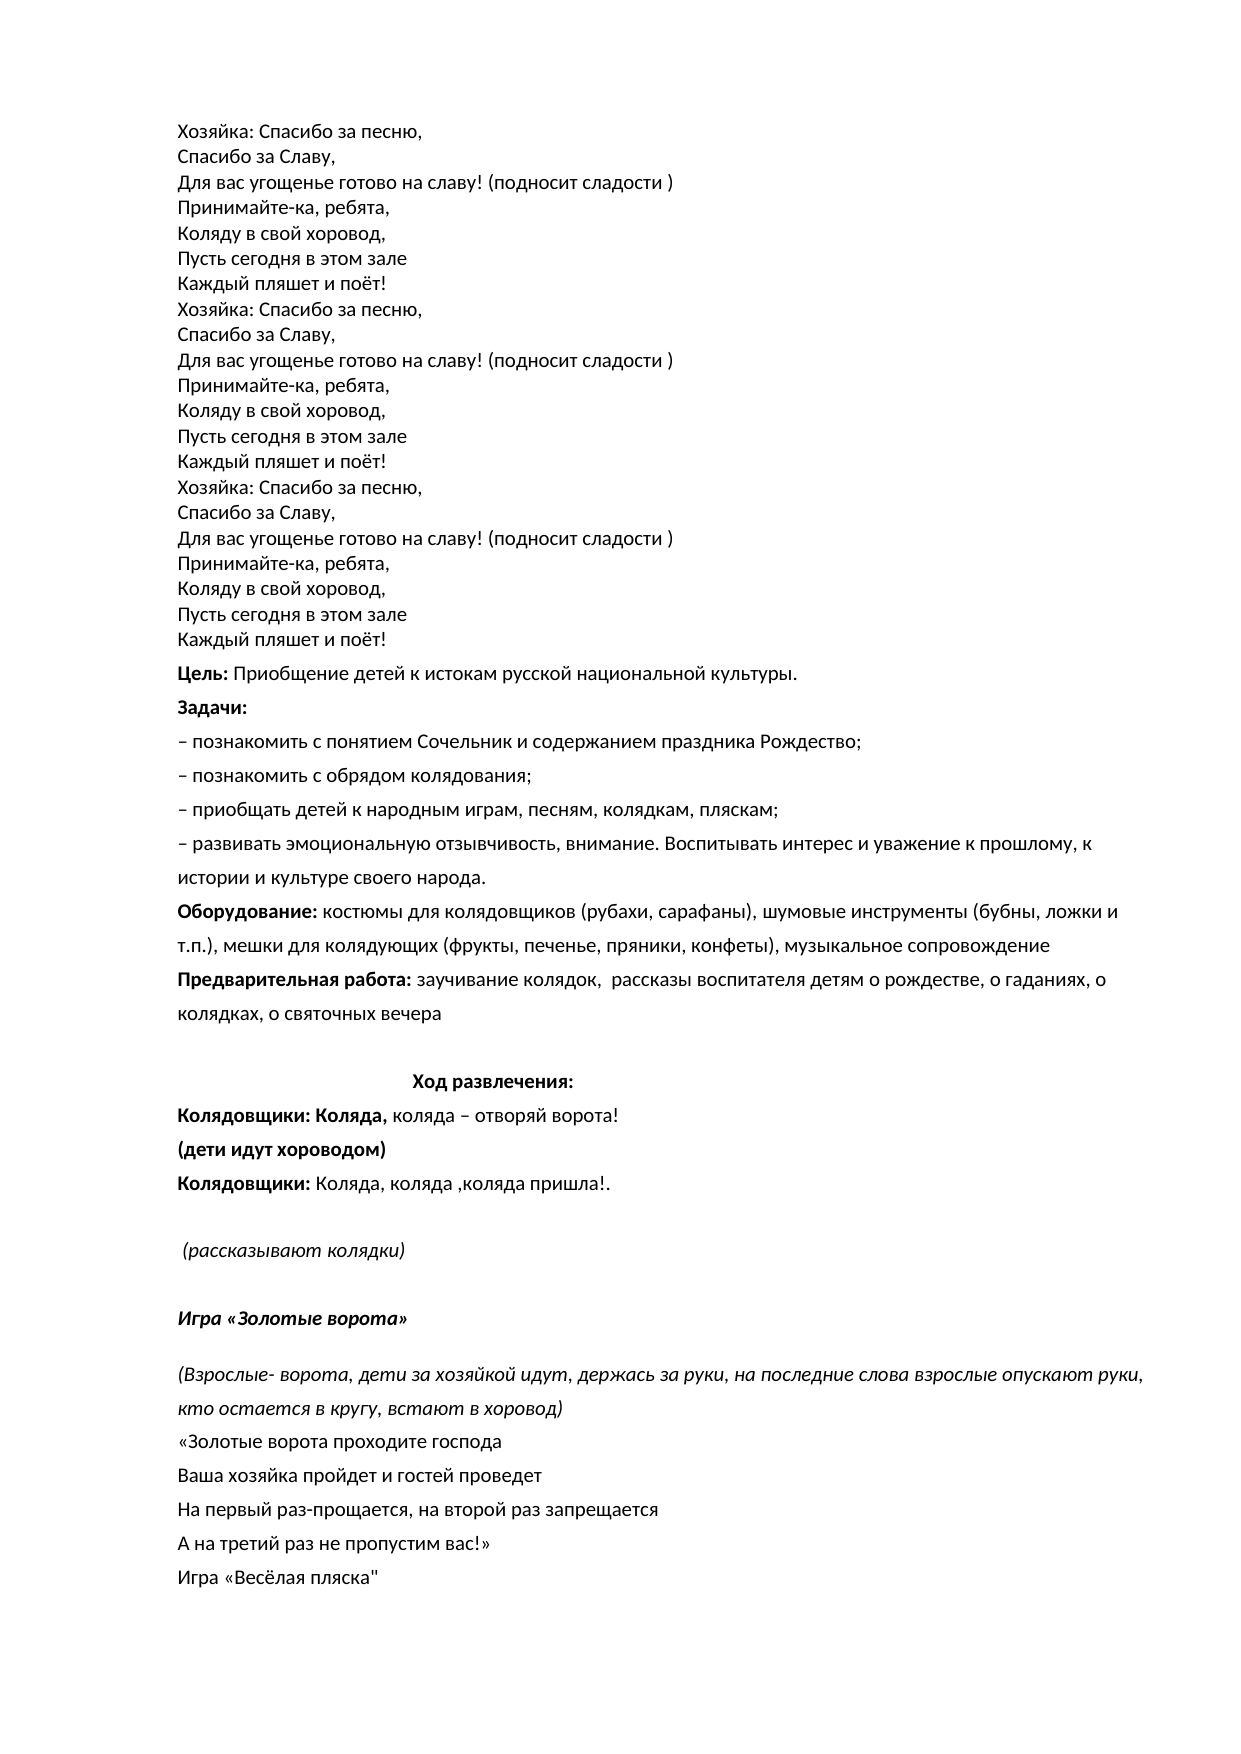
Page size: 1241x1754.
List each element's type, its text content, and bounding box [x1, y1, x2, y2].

text Каждый пляшет и поёт! [177, 448, 1152, 474]
text Для вас угощенье готово на славу! (подносит сладости ) [177, 169, 1152, 194]
text Пусть сегодня в этом зале [177, 601, 1152, 626]
text Коляду в свой хоровод, [177, 220, 1152, 245]
text Коляду в свой хоровод, [177, 398, 1152, 423]
text Спасибо за Славу, [177, 321, 1152, 347]
text Спасибо за Славу, [177, 143, 1152, 169]
text Каждый пляшет и поёт! [177, 271, 1152, 296]
text Пусть сегодня в этом зале [177, 423, 1152, 448]
text Хозяйка: Спасибо за песню, [177, 474, 1152, 499]
text Ход развлечения: [177, 1059, 1152, 1093]
text Колядовщики: Коляда, коляда – отворяй ворота! [177, 1093, 1152, 1127]
text На первый раз-прощается, на второй раз запрещается [177, 1488, 1152, 1522]
text Хозяйка: Спасибо за песню, [177, 118, 1152, 143]
text Колядовщики: Коляда, коляда ,коляда пришла!. [177, 1161, 1152, 1195]
text Спасибо за Славу, [177, 499, 1152, 525]
text (рассказывают колядки) [177, 1229, 1152, 1263]
text Предварительная работа: заучивание колядок, рассказы воспитателя детям о рождестве, о гаданиях, о колядках, о святочных вечера [177, 957, 1152, 1025]
text (дети идут хороводом) [177, 1127, 1152, 1161]
text Оборудование: костюмы для колядовщиков (рубахи, сарафаны), шумовые инструменты (бубны, ложки и т.п.), мешки для колядующих (фрукты, печенье, пряники, конфеты), музыкальное сопровождение [177, 889, 1152, 957]
text «Золотые ворота проходите господа [177, 1420, 1152, 1454]
text Цель: Приобщение детей к истокам русской национальной культуры. Задачи: – познакомить с понятием Сочельник и содержанием праздника Рождество; – познакомить с обрядом колядования; – приобщать детей к народным играм, песням, колядкам, пляскам; – развивать эмоциональную отзывчивость, внимание. Воспитывать интерес и уважение к прошлому, к истории и культуре своего народа. [177, 652, 1152, 889]
text Ваша хозяйка пройдет и гостей проведет [177, 1454, 1152, 1488]
text Каждый пляшет и поёт! [177, 626, 1152, 652]
text Коляду в свой хоровод, [177, 576, 1152, 601]
text Игра «Весёлая пляска" [177, 1556, 1152, 1590]
text Принимайте-ка, ребята, [177, 550, 1152, 576]
text Принимайте-ка, ребята, [177, 194, 1152, 220]
text Принимайте-ка, ребята, [177, 372, 1152, 398]
text Хозяйка: Спасибо за песню, [177, 296, 1152, 321]
text Для вас угощенье готово на славу! (подносит сладости ) [177, 347, 1152, 372]
text Для вас угощенье готово на славу! (подносит сладости ) [177, 525, 1152, 550]
text Пусть сегодня в этом зале [177, 245, 1152, 271]
text Игра «Золотые ворота» [177, 1297, 1152, 1331]
text (Взрослые- ворота, дети за хозяйкой идут, держась за руки, на последние слова взрослые опускают руки, кто остается в кругу, встают в хоровод) [177, 1352, 1152, 1420]
text А на третий раз не пропустим вас!» [177, 1522, 1152, 1556]
